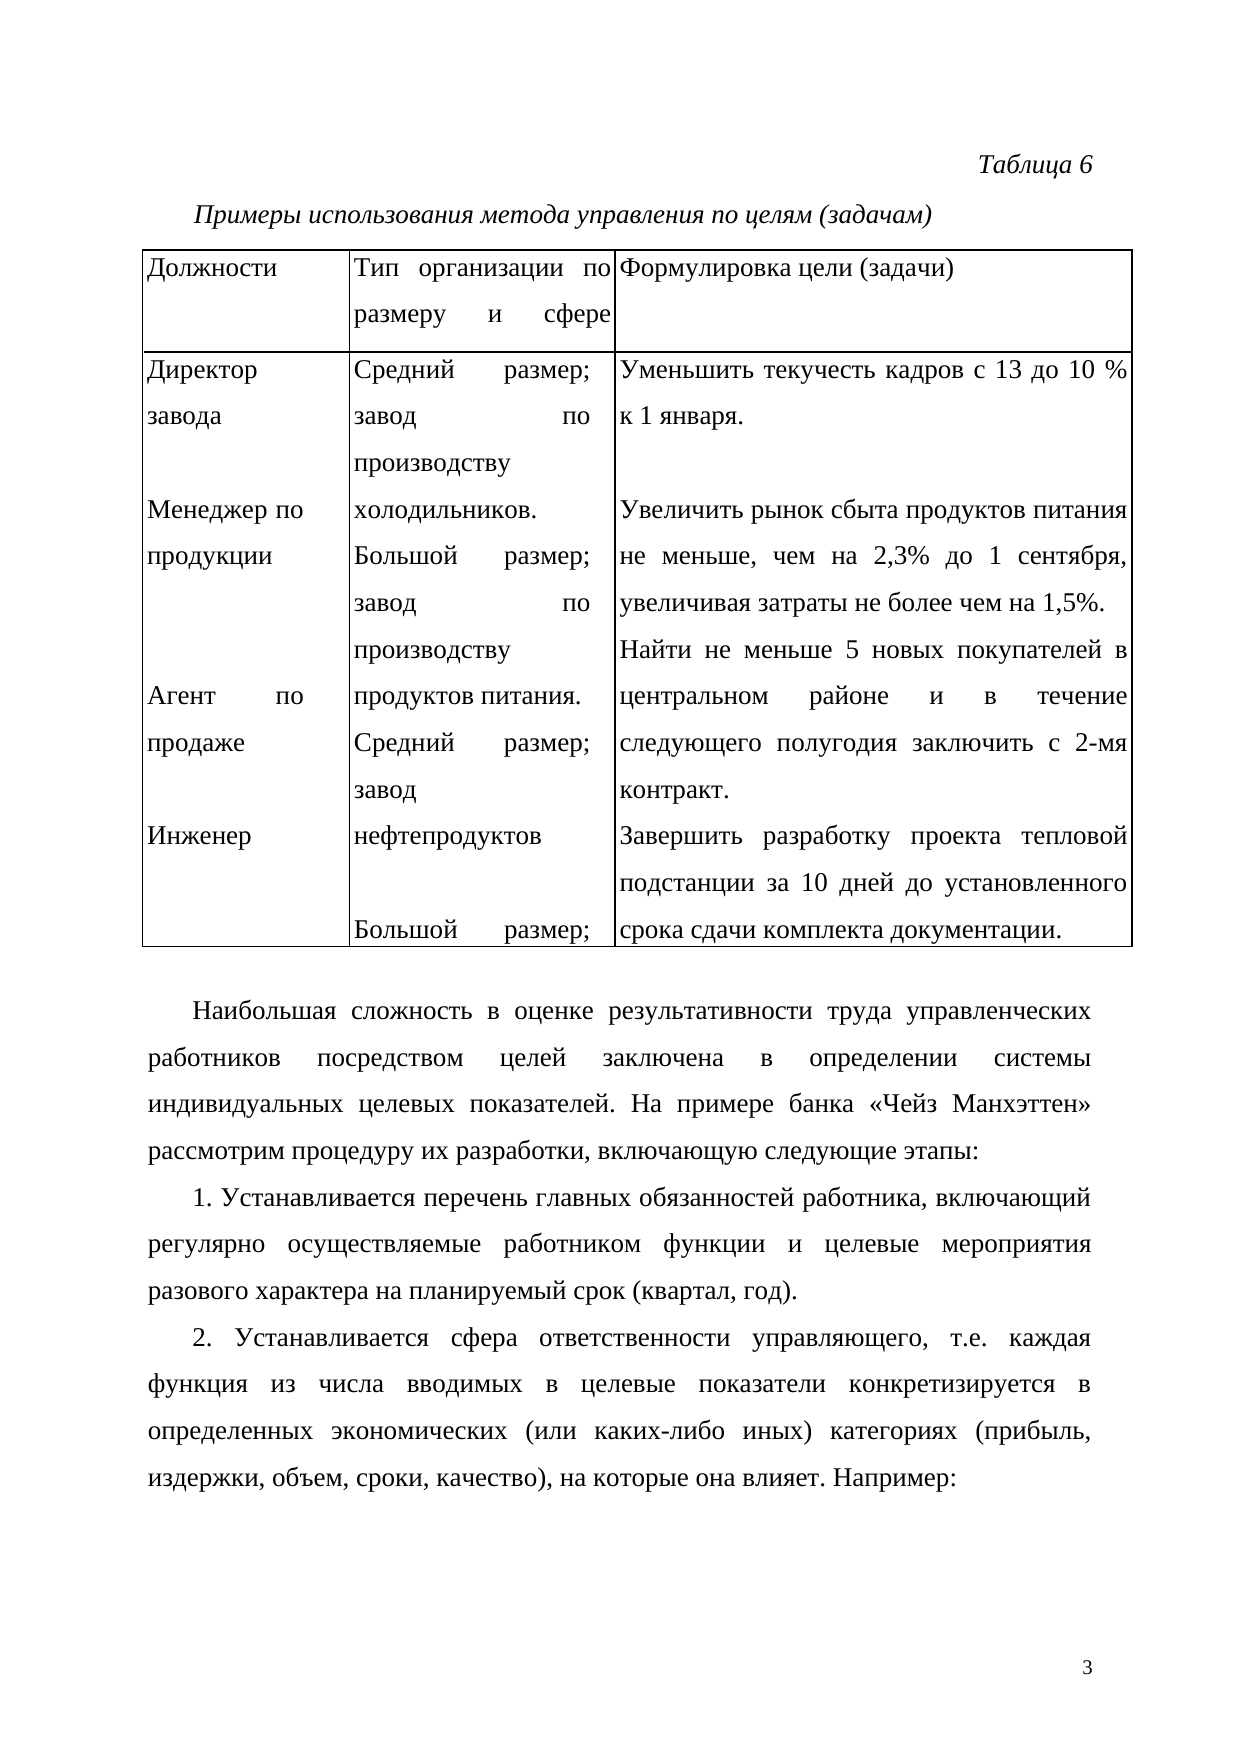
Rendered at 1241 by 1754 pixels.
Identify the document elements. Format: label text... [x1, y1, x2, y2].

text 1. Устанавливается перечень главных обязанностей работника, включающий регулярно осуществляемые работником функции и целевые мероприятия разового характера на планируемый срок (квартал, год). [148, 1181, 1092, 1305]
table_header Должности [143, 251, 349, 351]
table_header Тип организации по размеру и сфере деятельности [350, 251, 614, 351]
table_cell Уменьшить текучесть кадров с 13 до 10 % к 1 января. Увеличить рынок сбыта продуктов питания не меньше, чем на 2,3% до 1 сентября, увеличивая затраты не более чем на 1,5%. Найти не меньше 5 новых покупателей в центральном районе и в течение следующего полугодия заключить с 2-мя контракт. Завершить разработку проекта тепловой подстанции за 10 дней до установленного срока сдачи комплекта документации. [616, 353, 1131, 946]
table_cell Средний размер; завод по производству холодильников. Большой размер; завод по производству продуктов питания. Средний размер; завод нефтепродуктов Большой размер; строительная фирма [350, 353, 614, 946]
text Наибольшая сложность в оценке результативности труда управленческих работников посредством целей заключена в определении системы индивидуальных целевых показателей. На примере банка «Чейз Манхэттен» рассмотрим процедуру их разработки, включающую следующие этапы: [148, 994, 1092, 1165]
text Примеры использования метода управления по целям (задачам) [193, 198, 1092, 230]
table_cell Директор завода Менеджер по продукции Агент по продаже Инженер [143, 352, 349, 946]
text 2. Устанавливается сфера ответственности управляющего, т.е. каждая функция из числа вводимых в целевые показатели конкретизируется в определенных экономических (или каких-либо иных) категориях (прибыль, издержки, объем, сроки, качество), на которые она влияет. Например: [148, 1321, 1092, 1492]
table_header Формулировка цели (задачи) [616, 251, 1131, 351]
text Таблица 6 [193, 148, 1092, 179]
